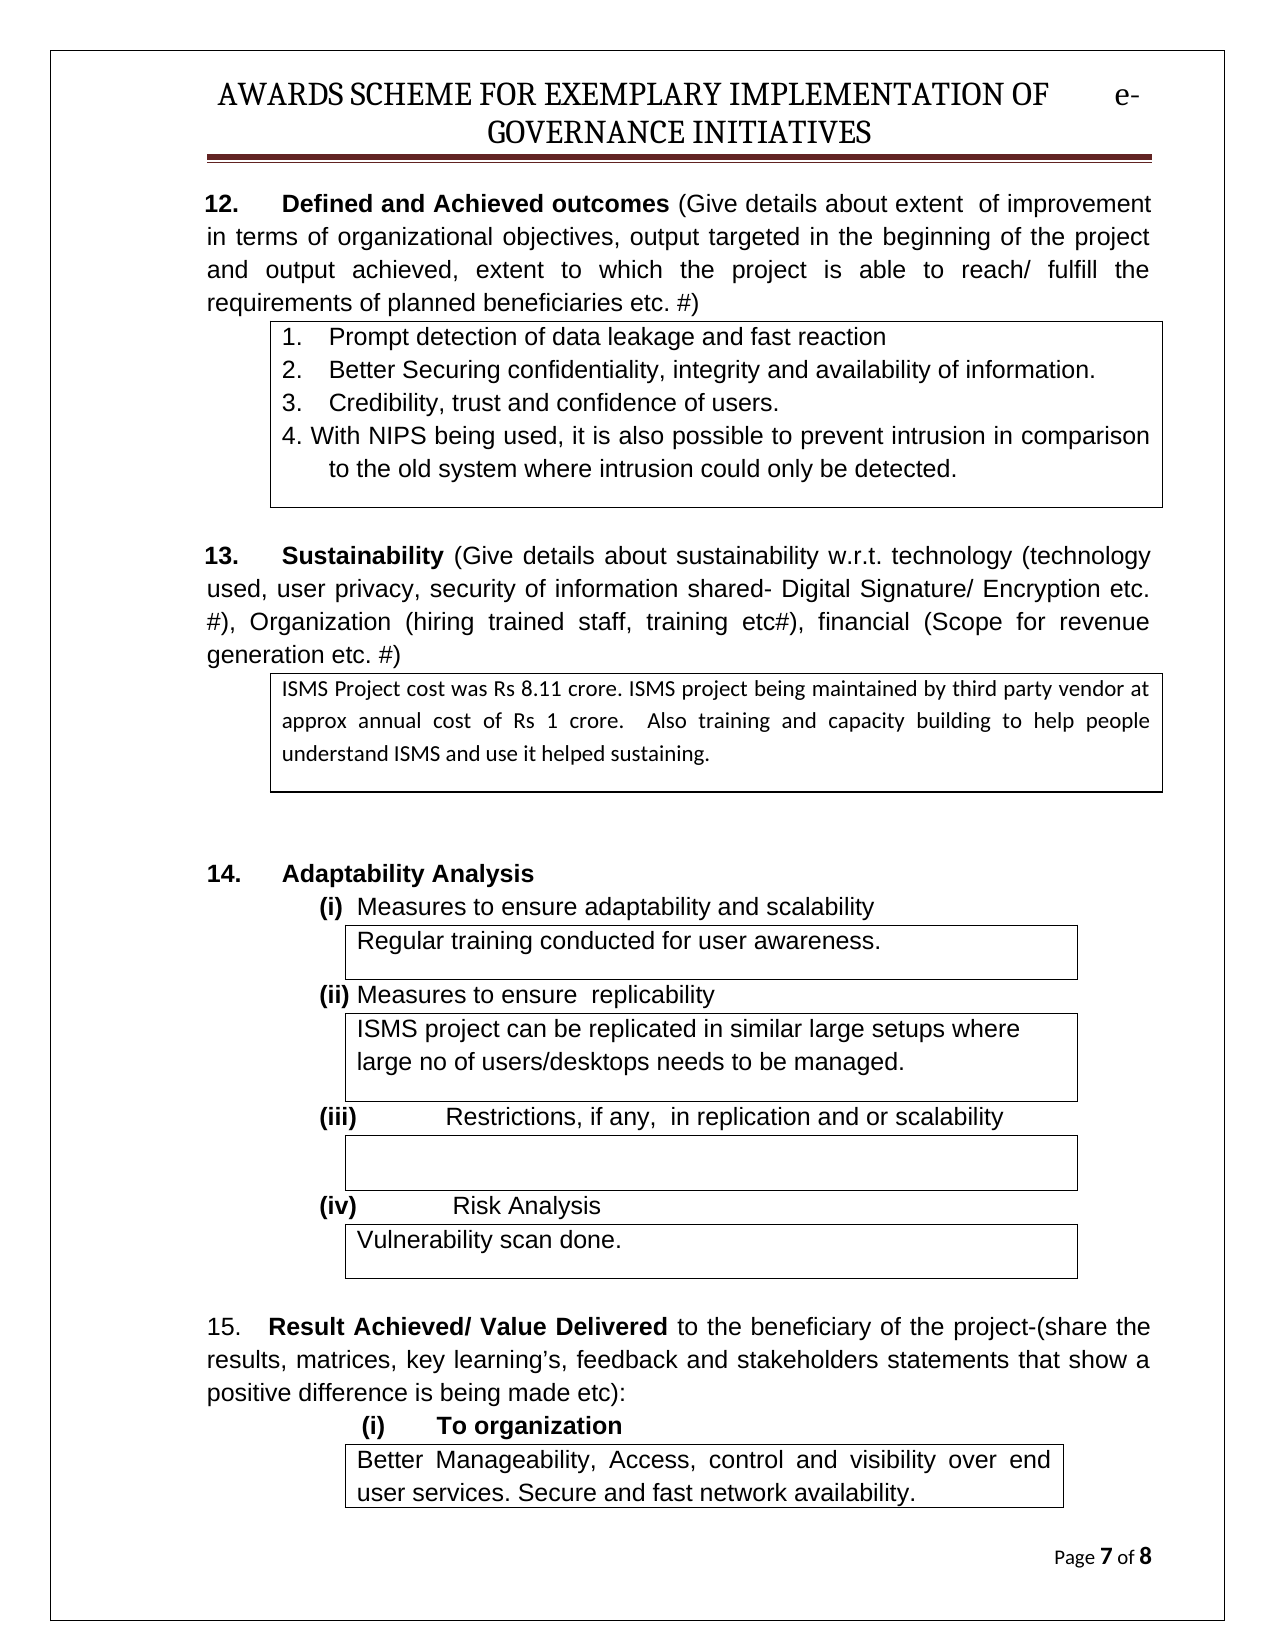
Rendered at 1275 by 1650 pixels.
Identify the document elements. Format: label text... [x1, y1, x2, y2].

table_header [346, 1136, 1077, 1189]
table_header 1. Prompt detection of data leakage and fast reaction 2. Better Securing confidentiality, integrity and availability of information. 3. Credibility, trust and confidence of users. 4. With NIPS being used, it is also possible to prevent intrusion in comparison to the old system where intrusion could only be detected. [271, 322, 1162, 507]
text 14. Adaptability Analysis [207, 858, 1152, 887]
table_header ISMS project can be replicated in similar large setups where large no of users/desktops needs to be managed. [346, 1014, 1077, 1101]
table_header ISMS Project cost was Rs 8.11 crore. ISMS project being maintained by third party vendor at approx annual cost of Rs 1 crore. Also training and capacity building to help people understand ISMS and use it helped sustaining. [271, 674, 1162, 791]
text 13. Sustainability (Give details about sustainability w.r.t. technology (technology used, user privacy, security of information shared- Digital Signature/ Encryption etc. #), Organization (hiring trained staff, training etc#), financial (Scope for revenue generation etc. #) [204, 541, 1152, 669]
text 15. Result Achieved/ Value Delivered to the beneficiary of the project-(share the results, matrices, key learning’s, feedback and stakeholders statements that show a positive difference is being made etc): [207, 1312, 1152, 1407]
list Risk Analysis [319, 1191, 1152, 1219]
list Measures to ensure replicability [319, 980, 1152, 1009]
list Restrictions, if any, in replication and or scalability [319, 1102, 1152, 1130]
table_header Better Manageability, Access, control and visibility over end user services. Secure and fast network availability. [346, 1445, 1063, 1507]
list Measures to ensure adaptability and scalability [319, 892, 1152, 920]
table_header Vulnerability scan done. [346, 1225, 1077, 1278]
text 12. Defined and Achieved outcomes (Give details about extent of improvement in terms of organizational objectives, output targeted in the beginning of the project and output achieved, extent to which the project is able to reach/ fulfill the requirements of planned beneficiaries etc. #) [204, 188, 1152, 316]
list To organization [361, 1411, 1152, 1440]
table_header Regular training conducted for user awareness. [346, 926, 1077, 979]
